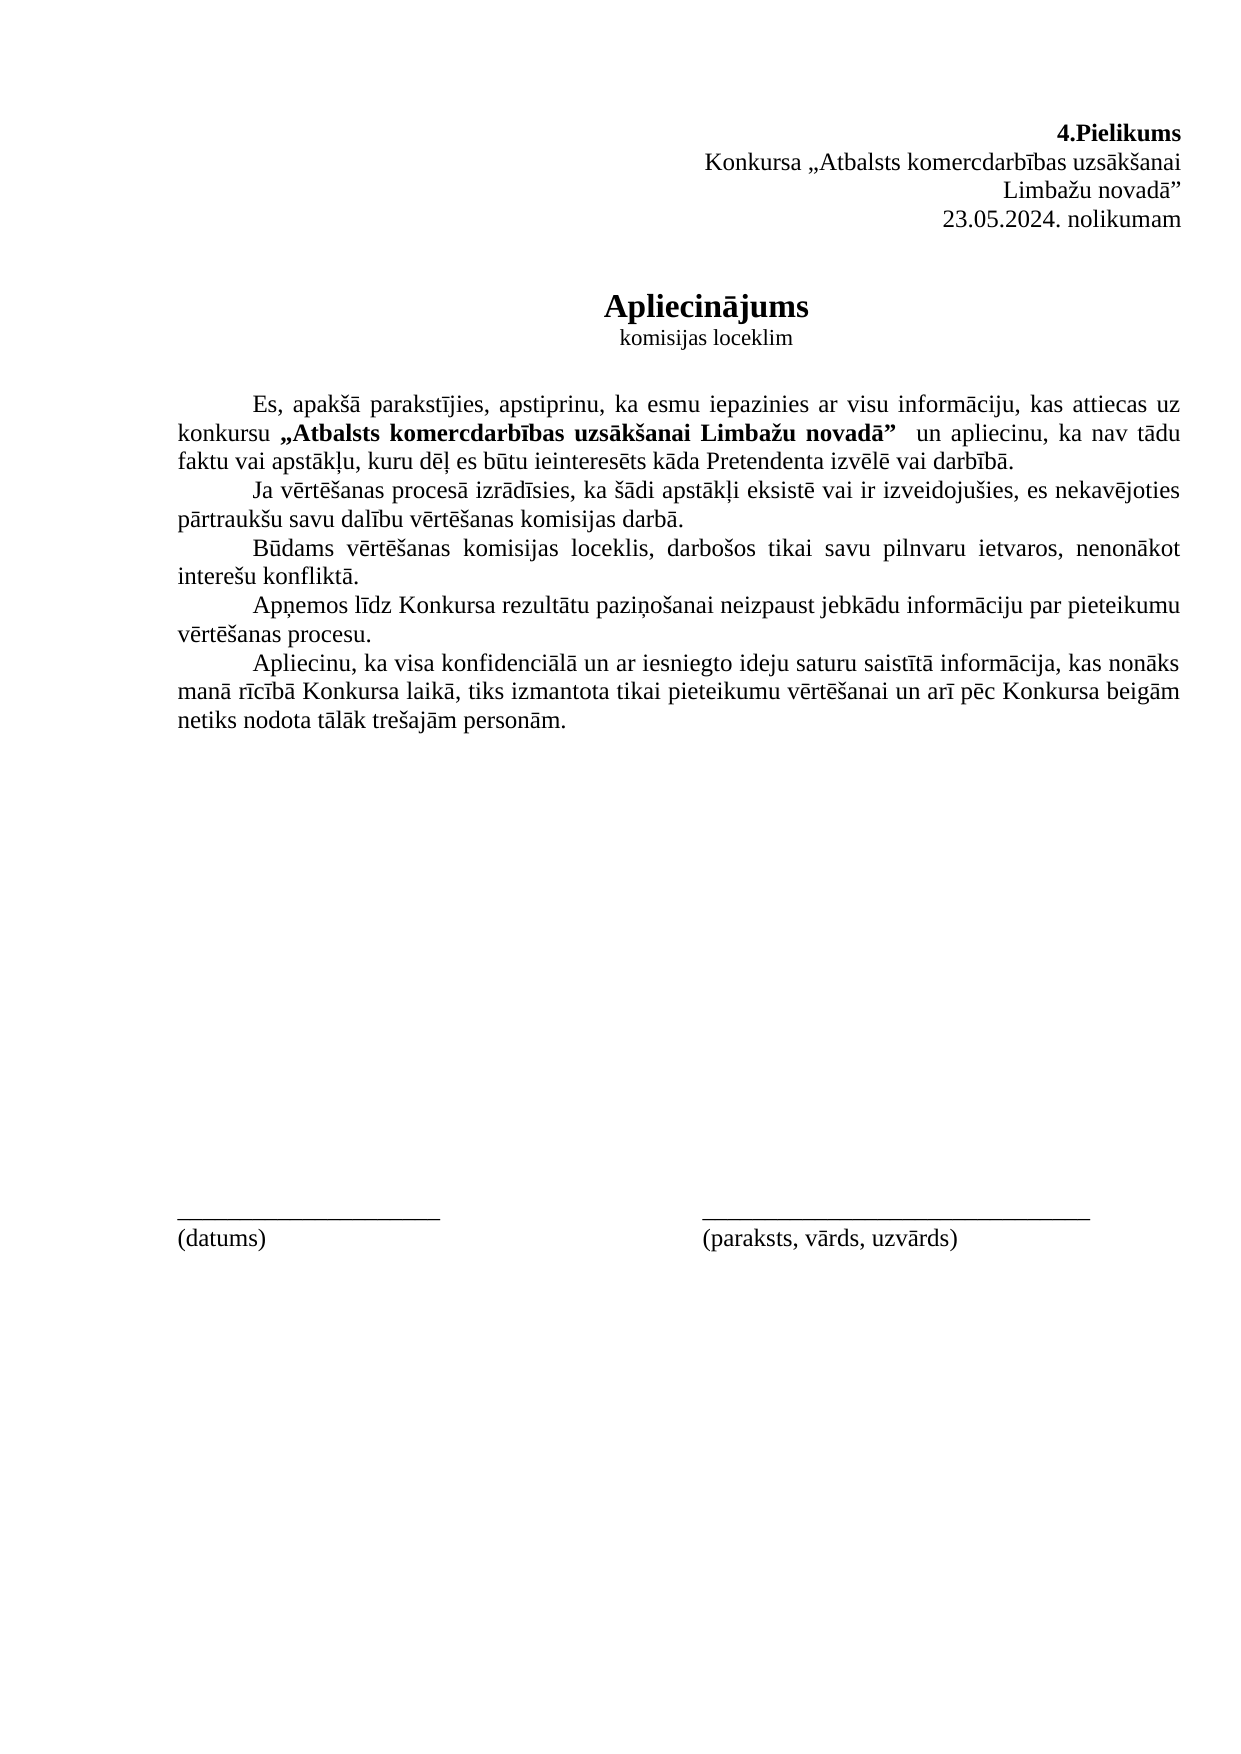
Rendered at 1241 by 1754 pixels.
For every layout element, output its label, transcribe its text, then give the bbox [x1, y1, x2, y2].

text Apliecinājums [177, 286, 1235, 324]
text Apņemos līdz Konkursa rezultātu paziņošanai neizpaust jebkādu informāciju par pieteikumu vērtēšanas procesu. [177, 590, 1181, 648]
text komisijas loceklim [177, 324, 1235, 351]
text 4.Pielikums [177, 118, 1181, 147]
text Es, apakšā parakstījies, apstiprinu, ka esmu iepazinies ar visu informāciju, kas attiecas uz konkursu „Atbalsts komercdarbības uzsākšanai Limbažu novadā” un apliecinu, ka nav tādu faktu vai apstākļu, kuru dēļ es būtu ieinteresēts kāda Pretendenta izvēlē vai darbībā. [177, 389, 1181, 475]
text Konkursa „Atbalsts komercdarbības uzsākšanai [177, 147, 1181, 176]
text Būdams vērtēšanas komisijas loceklis, darbošos tikai savu pilnvaru ietvaros, nenonākot interešu konfliktā. [177, 533, 1181, 590]
text Ja vērtēšanas procesā izrādīsies, ka šādi apstākļi eksistē vai ir izveidojušies, es nekavējoties pārtraukšu savu dalību vērtēšanas komisijas darbā. [177, 475, 1181, 533]
text Limbažu novadā” [177, 176, 1181, 204]
text _____________________ _______________________________ [177, 1194, 1235, 1223]
text (datums) (paraksts, vārds, uzvārds) [177, 1223, 1235, 1251]
text 23.05.2024. nolikumam [177, 204, 1181, 233]
text Apliecinu, ka visa konfidenciālā un ar iesniegto ideju saturu saistītā informācija, kas nonāks manā rīcībā Konkursa laikā, tiks izmantota tikai pieteikumu vērtēšanai un arī pēc Konkursa beigām netiks nodota tālāk trešajām personām. [177, 648, 1181, 734]
